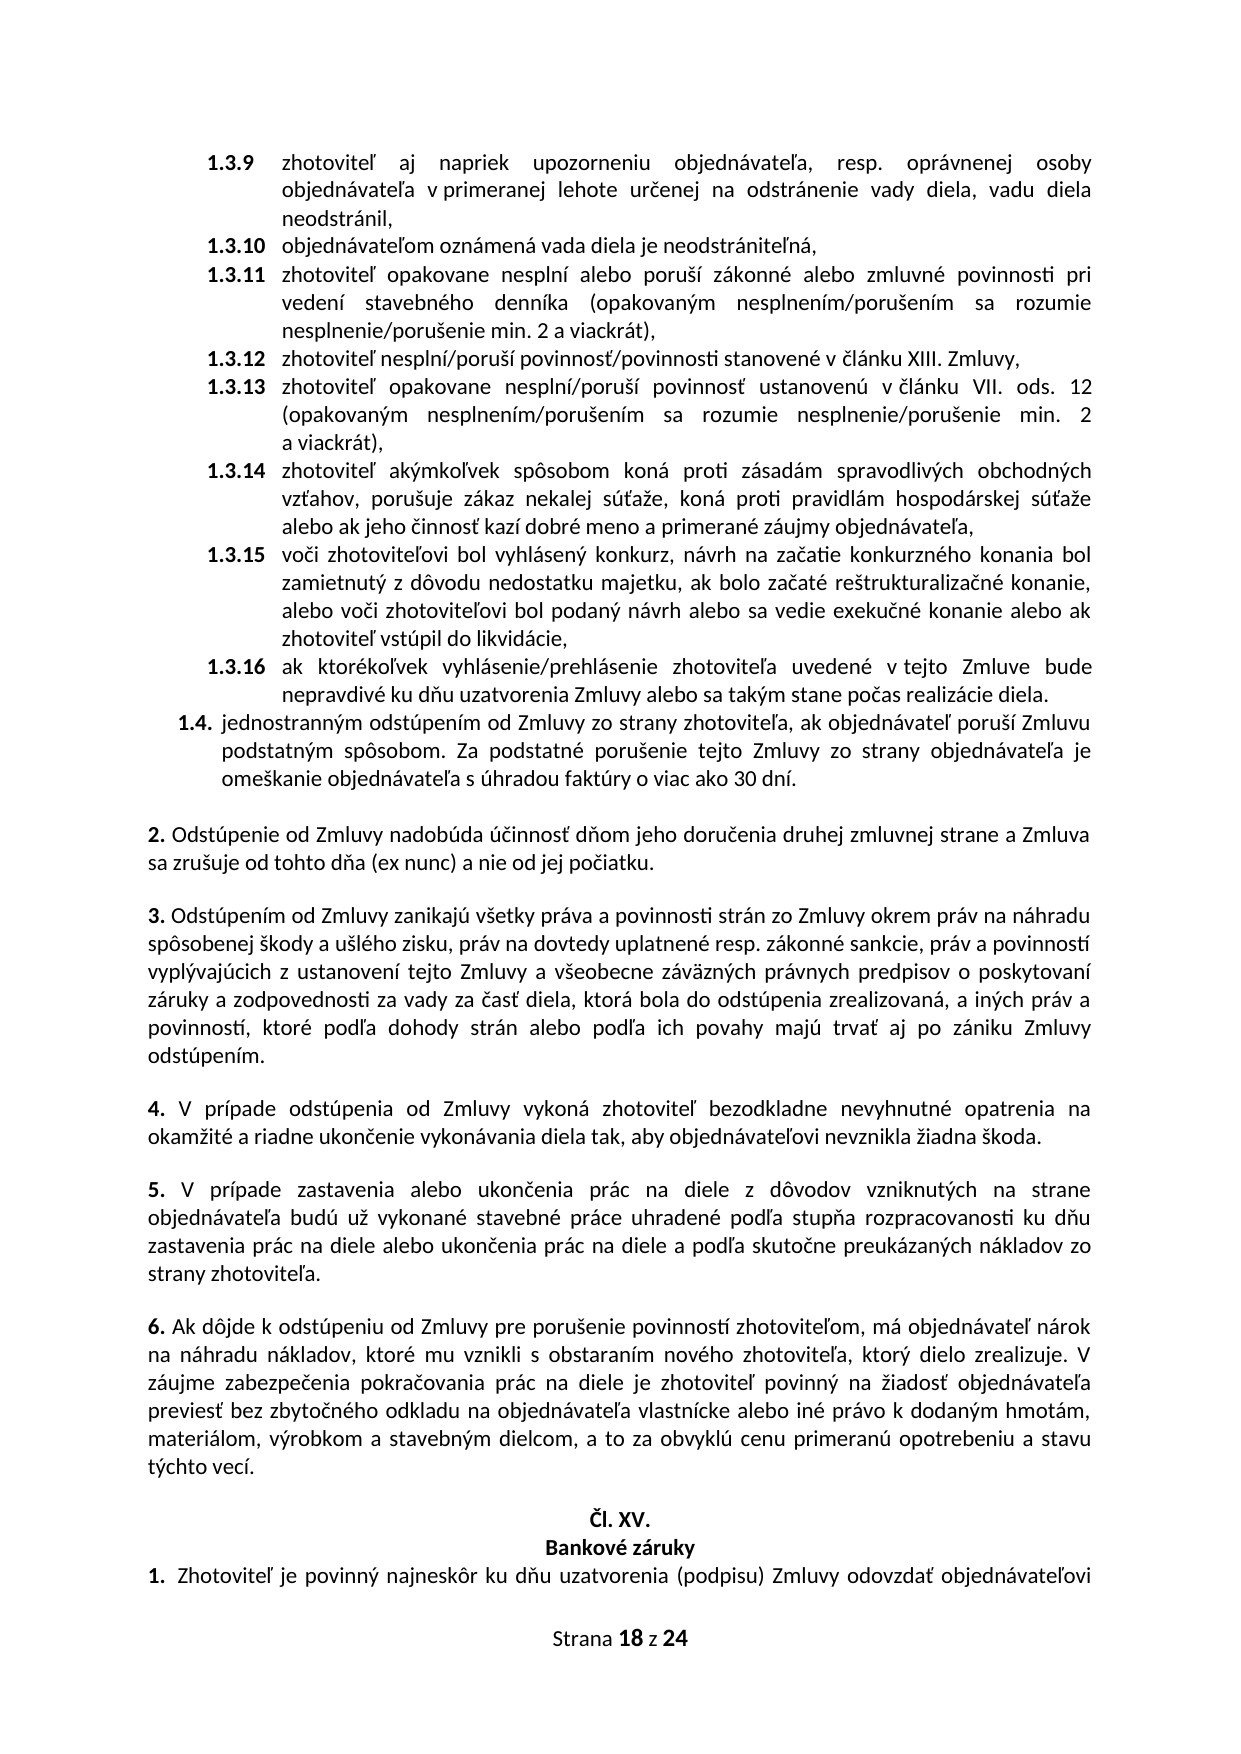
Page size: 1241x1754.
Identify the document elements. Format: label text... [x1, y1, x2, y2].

list objednávateľom oznámená vada diela je neodstrániteľná, [207, 232, 1093, 260]
list jednostranným odstúpením od Zmluvy zo strany zhotoviteľa, ak objednávateľ poruší Zmluvu podstatným spôsobom. Za podstatné porušenie tejto Zmluvy zo strany objednávateľa je omeškanie objednávateľa s úhradou faktúry o viac ako 30 dní. [177, 708, 1093, 792]
list zhotoviteľ opakovane nesplní/poruší povinnosť ustanovenú v článku VII. ods. 12 (opakovaným nesplnením/porušením sa rozumie nesplnenie/porušenie min. 2 a viackrát), [207, 372, 1093, 456]
list zhotoviteľ aj napriek upozorneniu objednávateľa, resp. oprávnenej osoby objednávateľa v primeranej lehote určenej na odstránenie vady diela, vadu diela neodstránil, [207, 148, 1093, 232]
text Bankové záruky [148, 1533, 1093, 1562]
text Čl. XV. [148, 1506, 1093, 1533]
list 5. V prípade zastavenia alebo ukončenia prác na diele z dôvodov vzniknutých na strane objednávateľa budú už vykonané stavebné práce uhradené podľa stupňa rozpracovanosti ku dňu zastavenia prác na diele alebo ukončenia prác na diele a podľa skutočne preukázaných nákladov zo strany zhotoviteľa. [148, 1175, 1093, 1287]
list 2. Odstúpenie od Zmluvy nadobúda účinnosť dňom jeho doručenia druhej zmluvnej strane a Zmluva sa zrušuje od tohto dňa (ex nunc) a nie od jej počiatku. [148, 820, 1093, 876]
list 4. V prípade odstúpenia od Zmluvy vykoná zhotoviteľ bezodkladne nevyhnutné opatrenia na okamžité a riadne ukončenie vykonávania diela tak, aby objednávateľovi nevznikla žiadna škoda. [148, 1094, 1093, 1150]
list ak ktorékoľvek vyhlásenie/prehlásenie zhotoviteľa uvedené v tejto Zmluve bude nepravdivé ku dňu uzatvorenia Zmluvy alebo sa takým stane počas realizácie diela. [207, 652, 1093, 708]
list zhotoviteľ nesplní/poruší povinnosť/povinnosti stanovené v článku XIII. Zmluvy, [207, 344, 1093, 372]
list voči zhotoviteľovi bol vyhlásený konkurz, návrh na začatie konkurzného konania bol zamietnutý z dôvodu nedostatku majetku, ak bolo začaté reštrukturalizačné konanie, alebo voči zhotoviteľovi bol podaný návrh alebo sa vedie exekučné konanie alebo ak zhotoviteľ vstúpil do likvidácie, [207, 540, 1093, 652]
list 6. Ak dôjde k odstúpeniu od Zmluvy pre porušenie povinností zhotoviteľom, má objednávateľ nárok na náhradu nákladov, ktoré mu vznikli s obstaraním nového zhotoviteľa, ktorý dielo zrealizuje. V záujme zabezpečenia pokračovania prác na diele je zhotoviteľ povinný na žiadosť objednávateľa previesť bez zbytočného odkladu na objednávateľa vlastnícke alebo iné právo k dodaným hmotám, materiálom, výrobkom a stavebným dielcom, a to za obvyklú cenu primeranú opotrebeniu a stavu týchto vecí. [148, 1312, 1093, 1481]
list 3. Odstúpením od Zmluvy zanikajú všetky práva a povinnosti strán zo Zmluvy okrem práv na náhradu spôsobenej škody a ušlého zisku, práv na dovtedy uplatnené resp. zákonné sankcie, práv a povinností vyplývajúcich z ustanovení tejto Zmluvy a všeobecne záväzných právnych predpisov o poskytovaní záruky a zodpovednosti za vady za časť diela, ktorá bola do odstúpenia zrealizovaná, a iných práv a povinností, ktoré podľa dohody strán alebo podľa ich povahy majú trvať aj po zániku Zmluvy odstúpením. [148, 901, 1093, 1069]
list zhotoviteľ akýmkoľvek spôsobom koná proti zásadám spravodlivých obchodných vzťahov, porušuje zákaz nekalej súťaže, koná proti pravidlám hospodárskej súťaže alebo ak jeho činnosť kazí dobré meno a primerané záujmy objednávateľa, [207, 456, 1093, 540]
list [148, 1562, 1093, 1589]
list zhotoviteľ opakovane nesplní alebo poruší zákonné alebo zmluvné povinnosti pri vedení stavebného denníka (opakovaným nesplnením/porušením sa rozumie nesplnenie/porušenie min. 2 a viackrát), [207, 260, 1093, 344]
